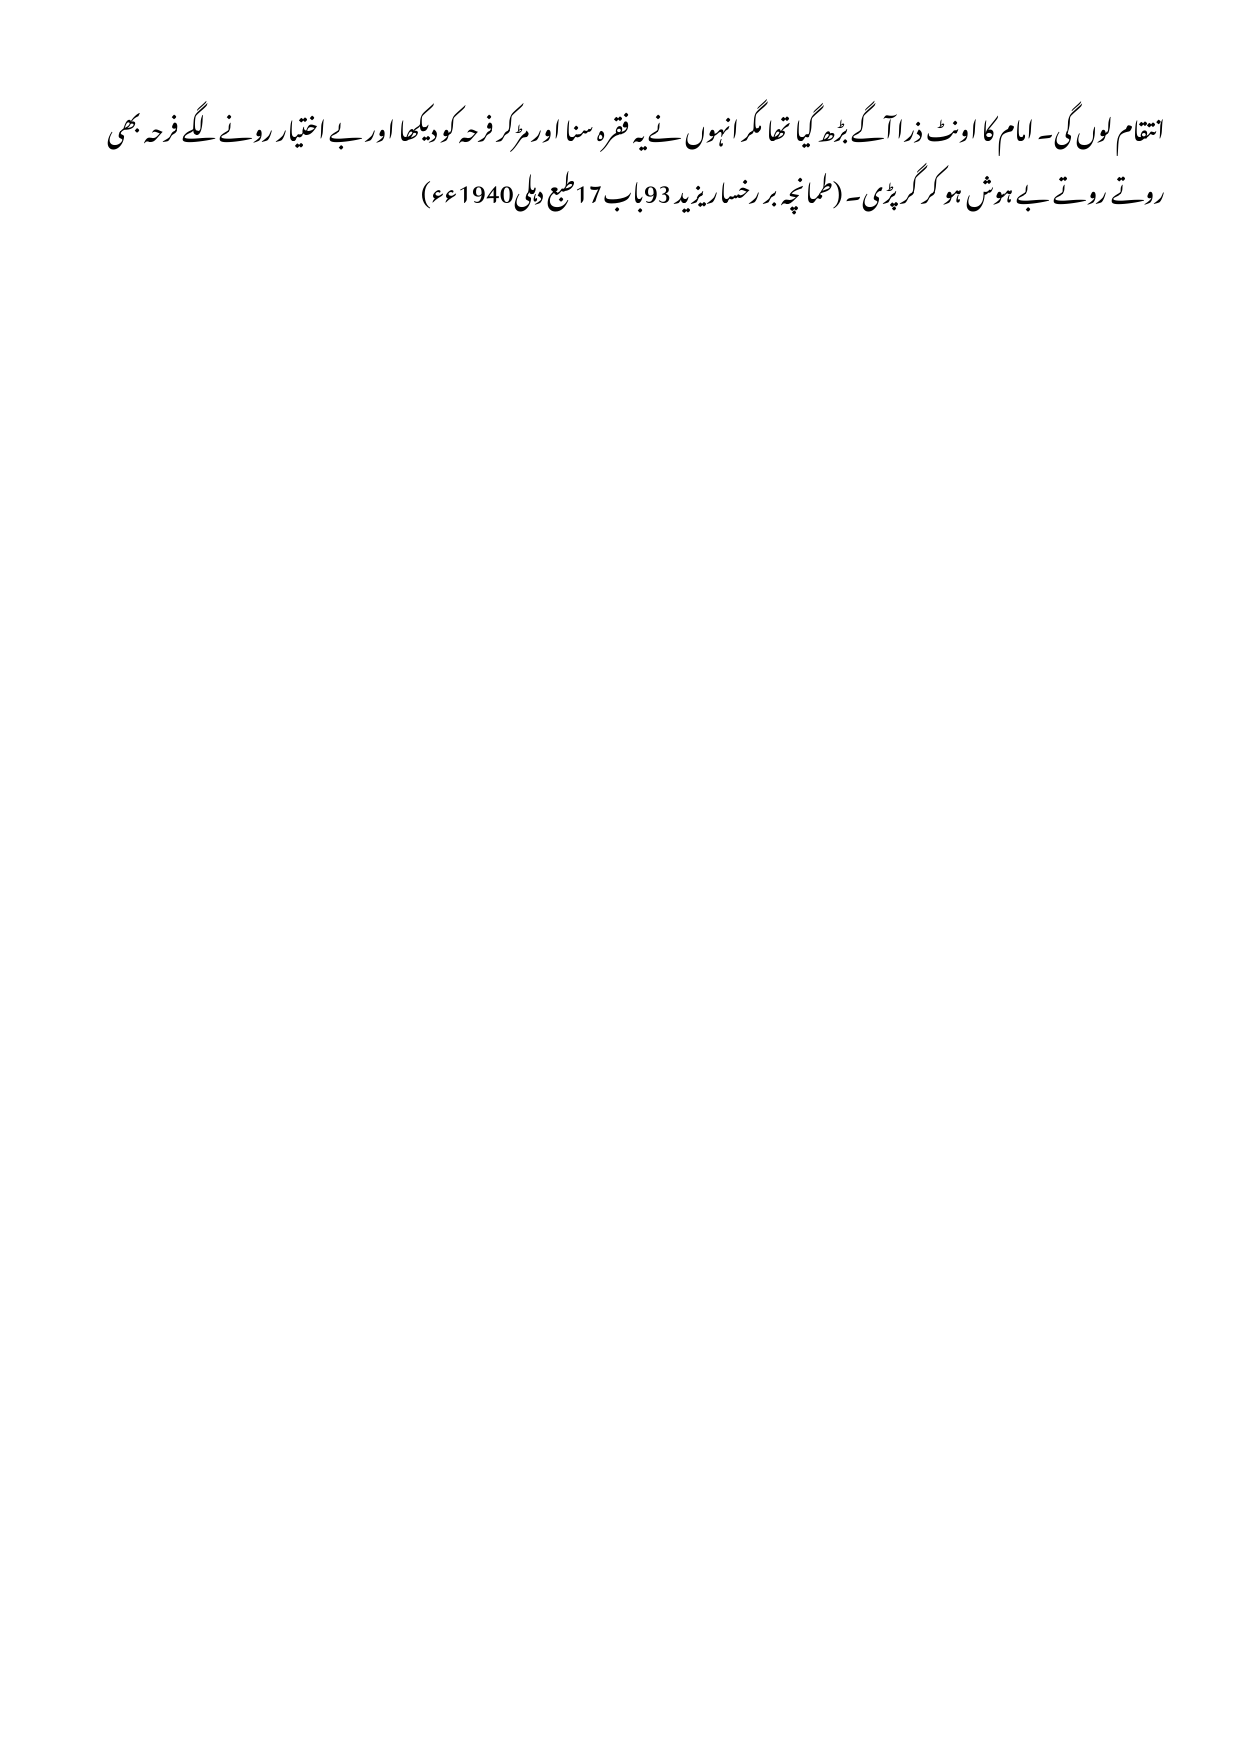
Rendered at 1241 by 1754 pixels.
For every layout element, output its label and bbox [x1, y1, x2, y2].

text [75, 94, 1165, 219]
